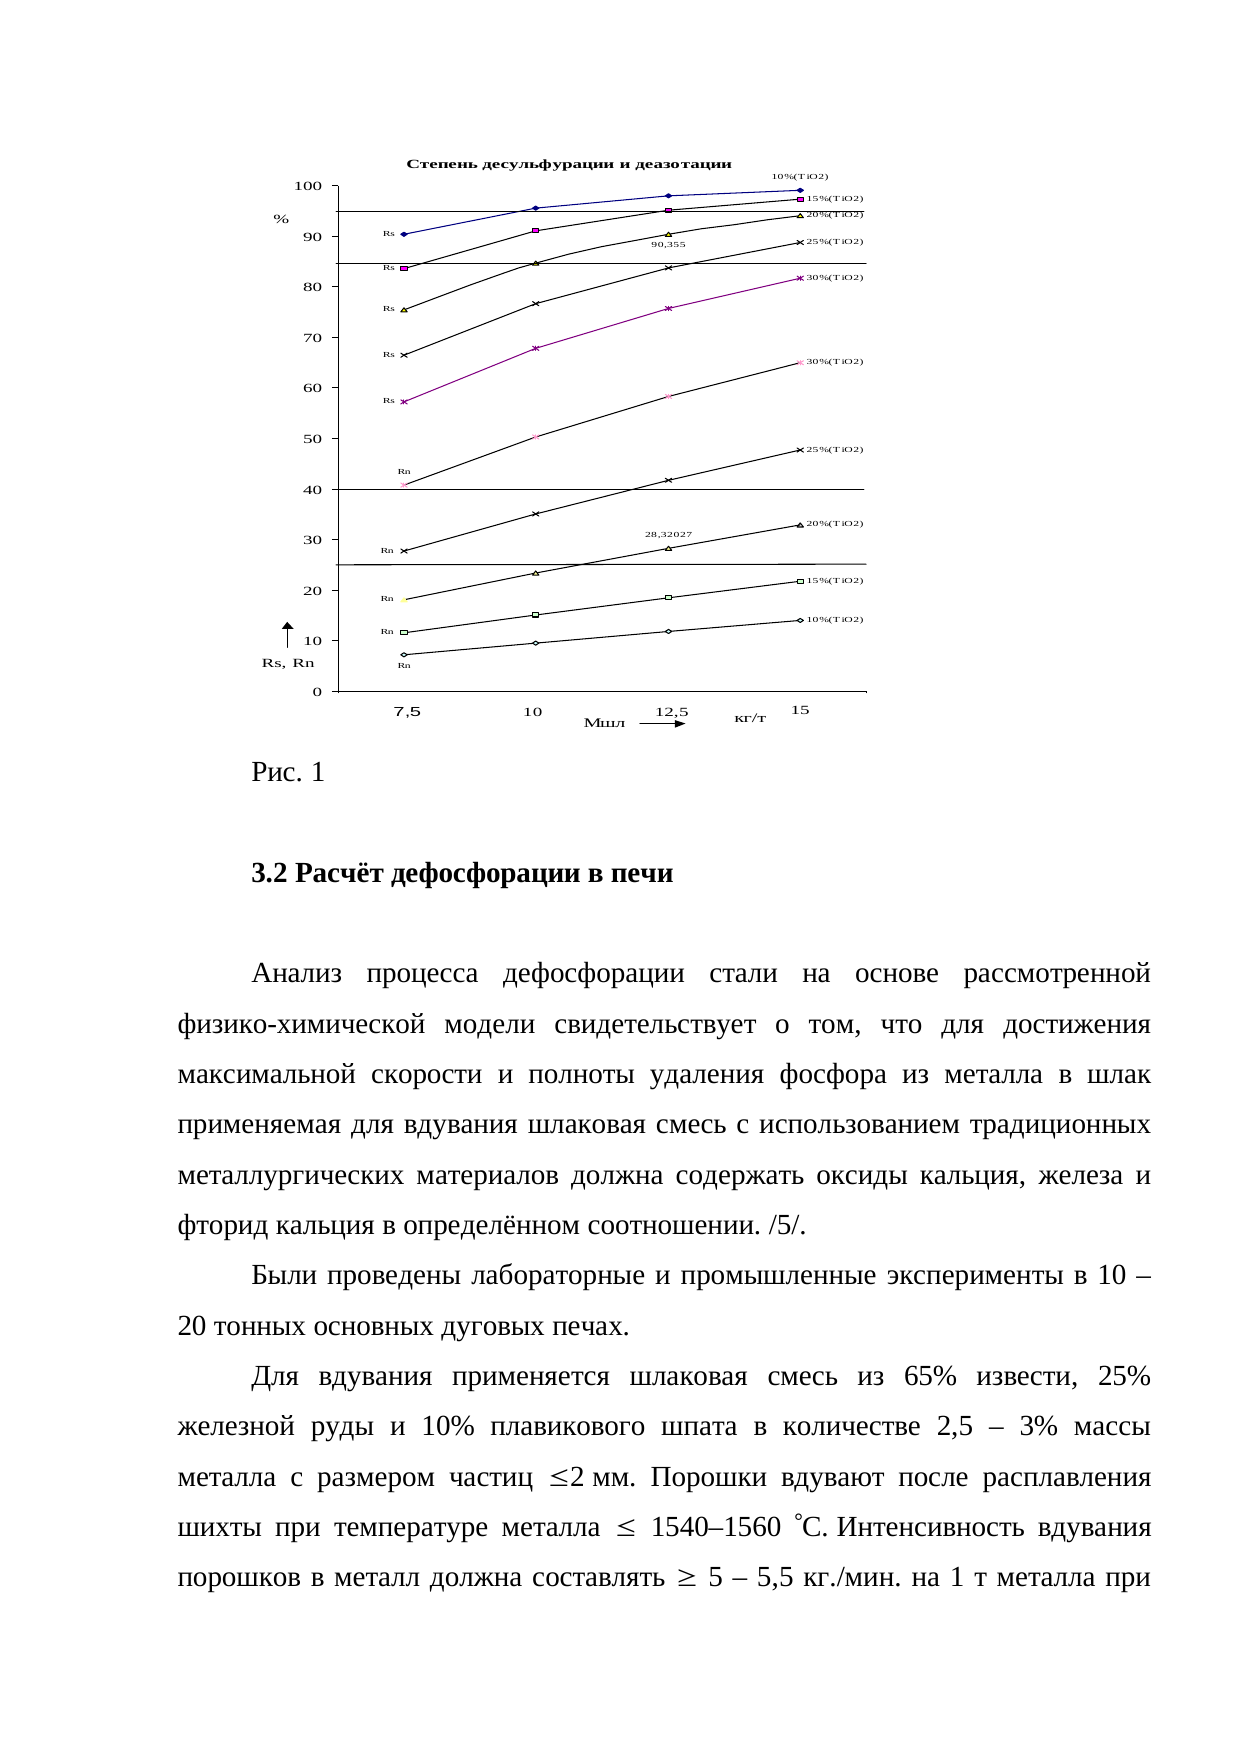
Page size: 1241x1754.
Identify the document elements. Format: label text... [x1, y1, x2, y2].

text Анализ процесса дефосфорации стали на основе рассмотренной физико-химической модели свидетельствует о том, что для достижения максимальной скорости и полноты удаления фосфора из металла в шлак применяемая для вдувания шлаковая смесь с использованием традиционных металлургических материалов должна содержать оксиды кальция, железа и фторид кальция в определённом соотношении. /5/. [177, 956, 1152, 1241]
text 3.2 Расчёт дефосфорации в печи [177, 855, 1152, 889]
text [177, 1358, 1152, 1593]
text Рис. 1 [177, 754, 1152, 788]
text Были проведены лабораторные и промышленные эксперименты в 10 – 20 тонных основных дуговых печах. [177, 1258, 1152, 1342]
